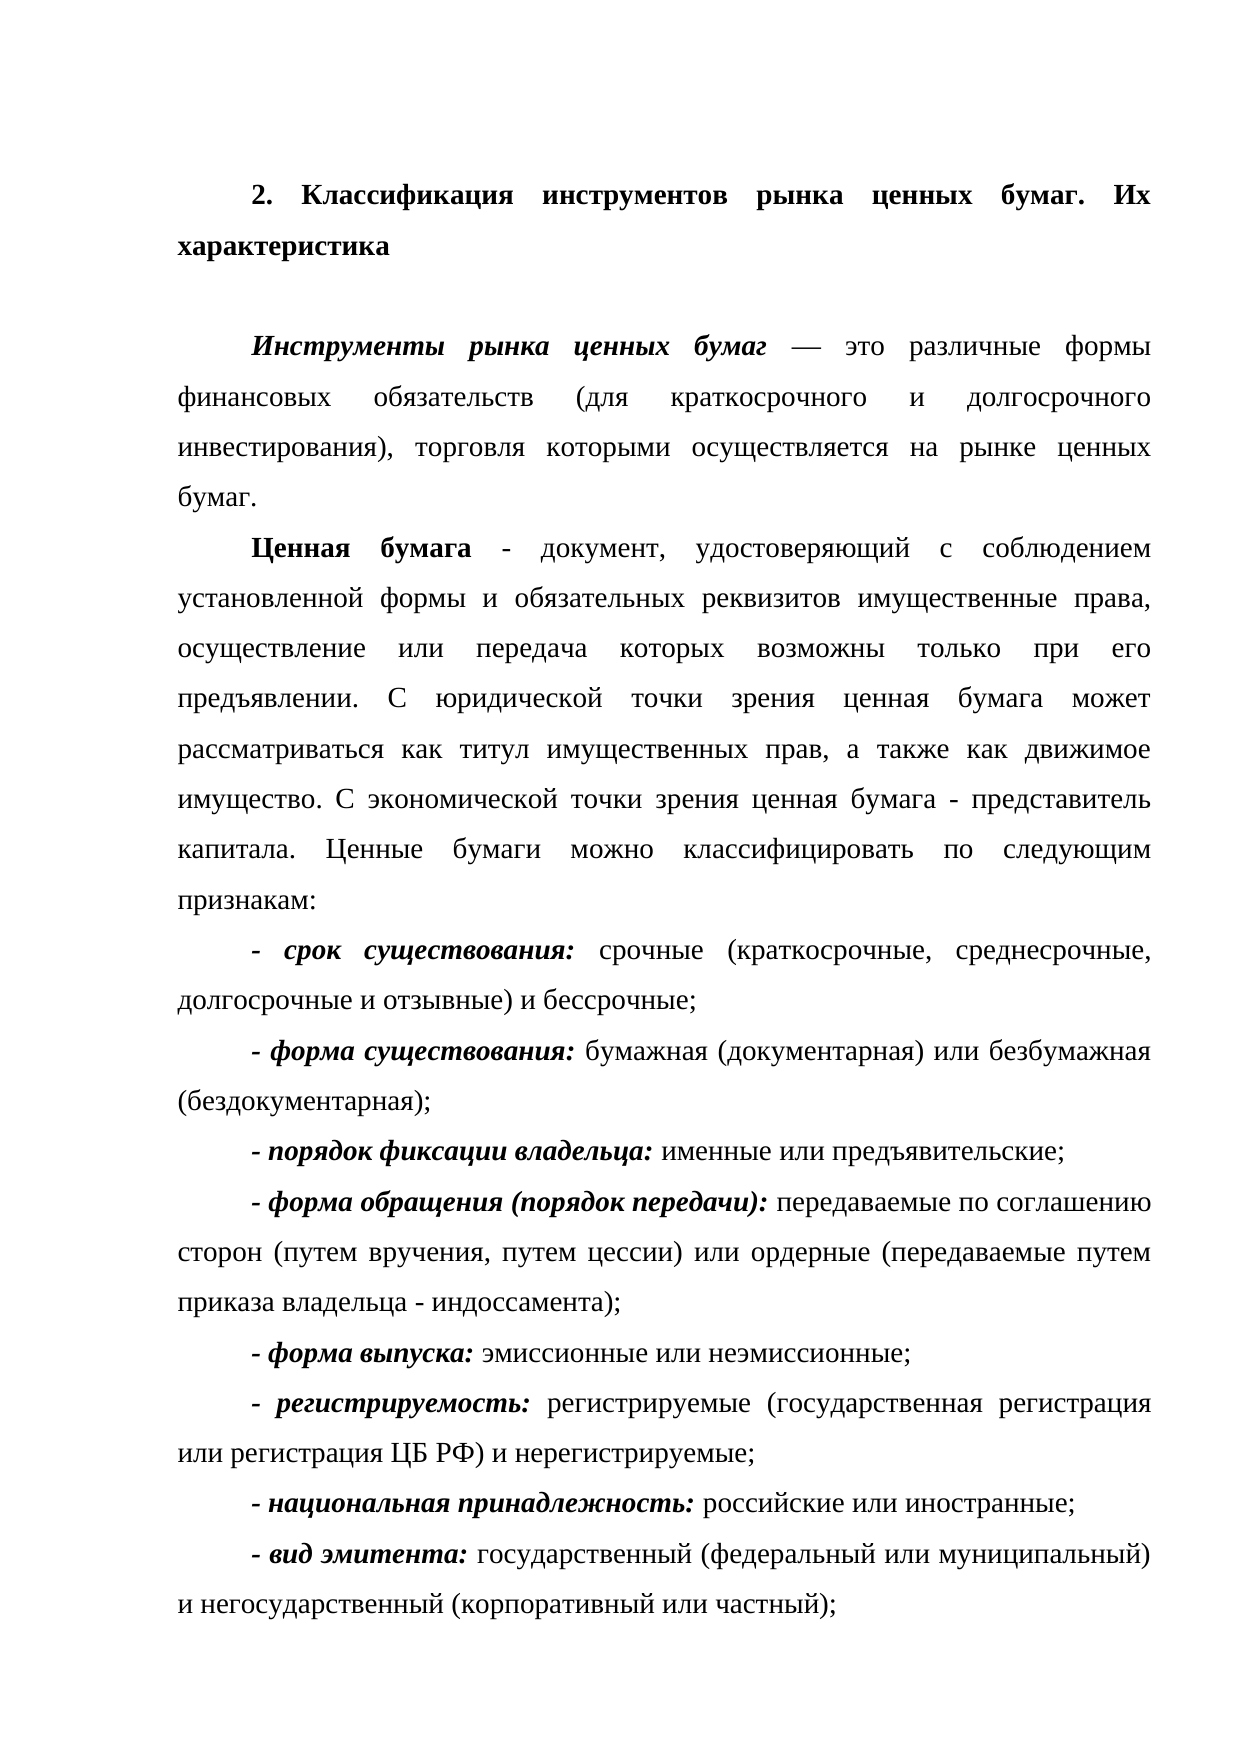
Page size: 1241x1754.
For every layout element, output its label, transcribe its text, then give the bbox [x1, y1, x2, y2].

text - регистрируемость: регистрируемые (государственная регистрация или регистрация ЦБ РФ) и нерегистрируемые; [177, 1385, 1152, 1469]
text Ценная бумага - документ, удостоверяющий с соблюдением установленной формы и обязательных реквизитов имущественные права, осуществление или передача которых возможны только при его предъявлении. С юридической точки зрения ценная бумага может рассматриваться как титул имущественных прав, а также как движимое имущество. С экономической точки зрения ценная бумага - представитель капитала. Ценные бумаги можно классифицировать по следующим признакам: [177, 530, 1152, 915]
text - срок существования: срочные (краткосрочные, среднесрочные, долгосрочные и отзывные) и бессрочные; [177, 932, 1152, 1016]
text - вид эмитента: государственный (федеральный или муниципальный) и негосударственный (корпоративный или частный); [177, 1536, 1152, 1620]
text - порядок фиксации владельца: именные или предъявительские; [177, 1133, 1152, 1167]
text - форма выпуска: эмиссионные или неэмиссионные; [177, 1335, 1152, 1368]
text - форма обращения (порядок передачи): передаваемые по соглашению сторон (путем вручения, путем цессии) или ордерные (передаваемые путем приказа владельца - индоссамента); [177, 1184, 1152, 1318]
text - форма существования: бумажная (документарная) или безбумажная (бездокументарная); [177, 1033, 1152, 1117]
text 2. Классификация инструментов рынка ценных бумаг. Их характеристика [177, 177, 1152, 261]
text Инструменты рынка ценных бумаг — это различные формы финансовых обязательств (для краткосрочного и долгосрочного инвестирования), торговля которыми осуществляется на рынке ценных бумаг. [177, 328, 1152, 513]
text - национальная принадлежность: российские или иностранные; [177, 1486, 1152, 1519]
